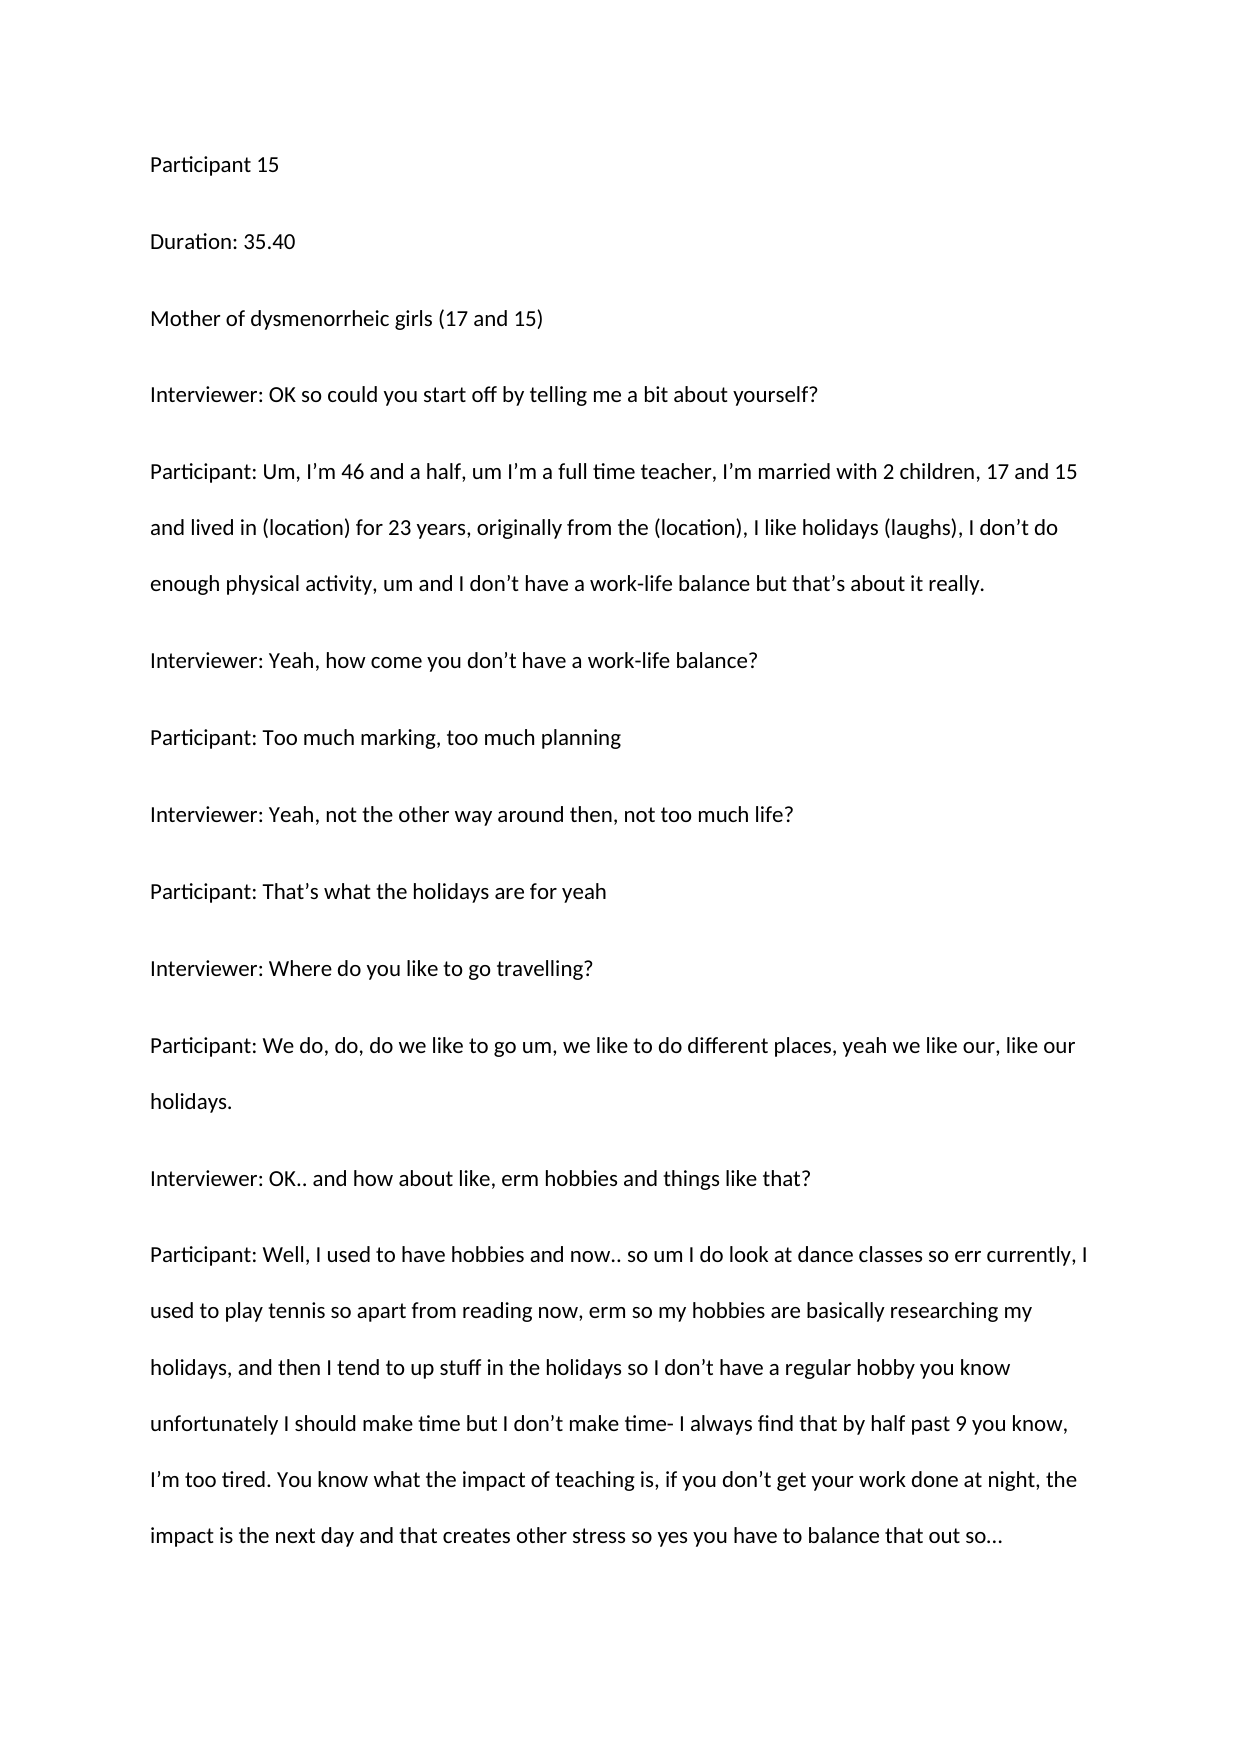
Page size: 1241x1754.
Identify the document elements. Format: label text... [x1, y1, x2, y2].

text Participant: Too much marking, too much planning [150, 723, 1090, 751]
text Interviewer: OK so could you start off by telling me a bit about yourself? [150, 381, 1090, 409]
text Participant: We do, do, do we like to go um, we like to do different places, yeah we like our, like our holidays. [150, 1031, 1090, 1115]
text Interviewer: OK.. and how about like, erm hobbies and things like that? [150, 1164, 1090, 1192]
text Interviewer: Where do you like to go travelling? [150, 954, 1090, 982]
text Mother of dysmenorrheic girls (17 and 15) [150, 304, 1090, 332]
text Participant: Well, I used to have hobbies and now.. so um I do look at dance classes so err currently, I used to play tennis so apart from reading now, erm so my hobbies are basically researching my holidays, and then I tend to up stuff in the holidays so I don’t have a regular hobby you know unfortunately I should make time but I don’t make time- I always find that by half past 9 you know, I’m too tired. You know what the impact of teaching is, if you don’t get your work done at night, the impact is the next day and that creates other stress so yes you have to balance that out so… [150, 1241, 1090, 1549]
text Participant 15 [150, 150, 1090, 178]
text Duration: 35.40 [150, 227, 1090, 255]
text Participant: That’s what the holidays are for yeah [150, 877, 1090, 905]
text Interviewer: Yeah, how come you don’t have a work-life balance? [150, 646, 1090, 674]
text Interviewer: Yeah, not the other way around then, not too much life? [150, 800, 1090, 828]
text Participant: Um, I’m 46 and a half, um I’m a full time teacher, I’m married with 2 children, 17 and 15 and lived in (location) for 23 years, originally from the (location), I like holidays (laughs), I don’t do enough physical activity, um and I don’t have a work-life balance but that’s about it really. [150, 457, 1090, 598]
